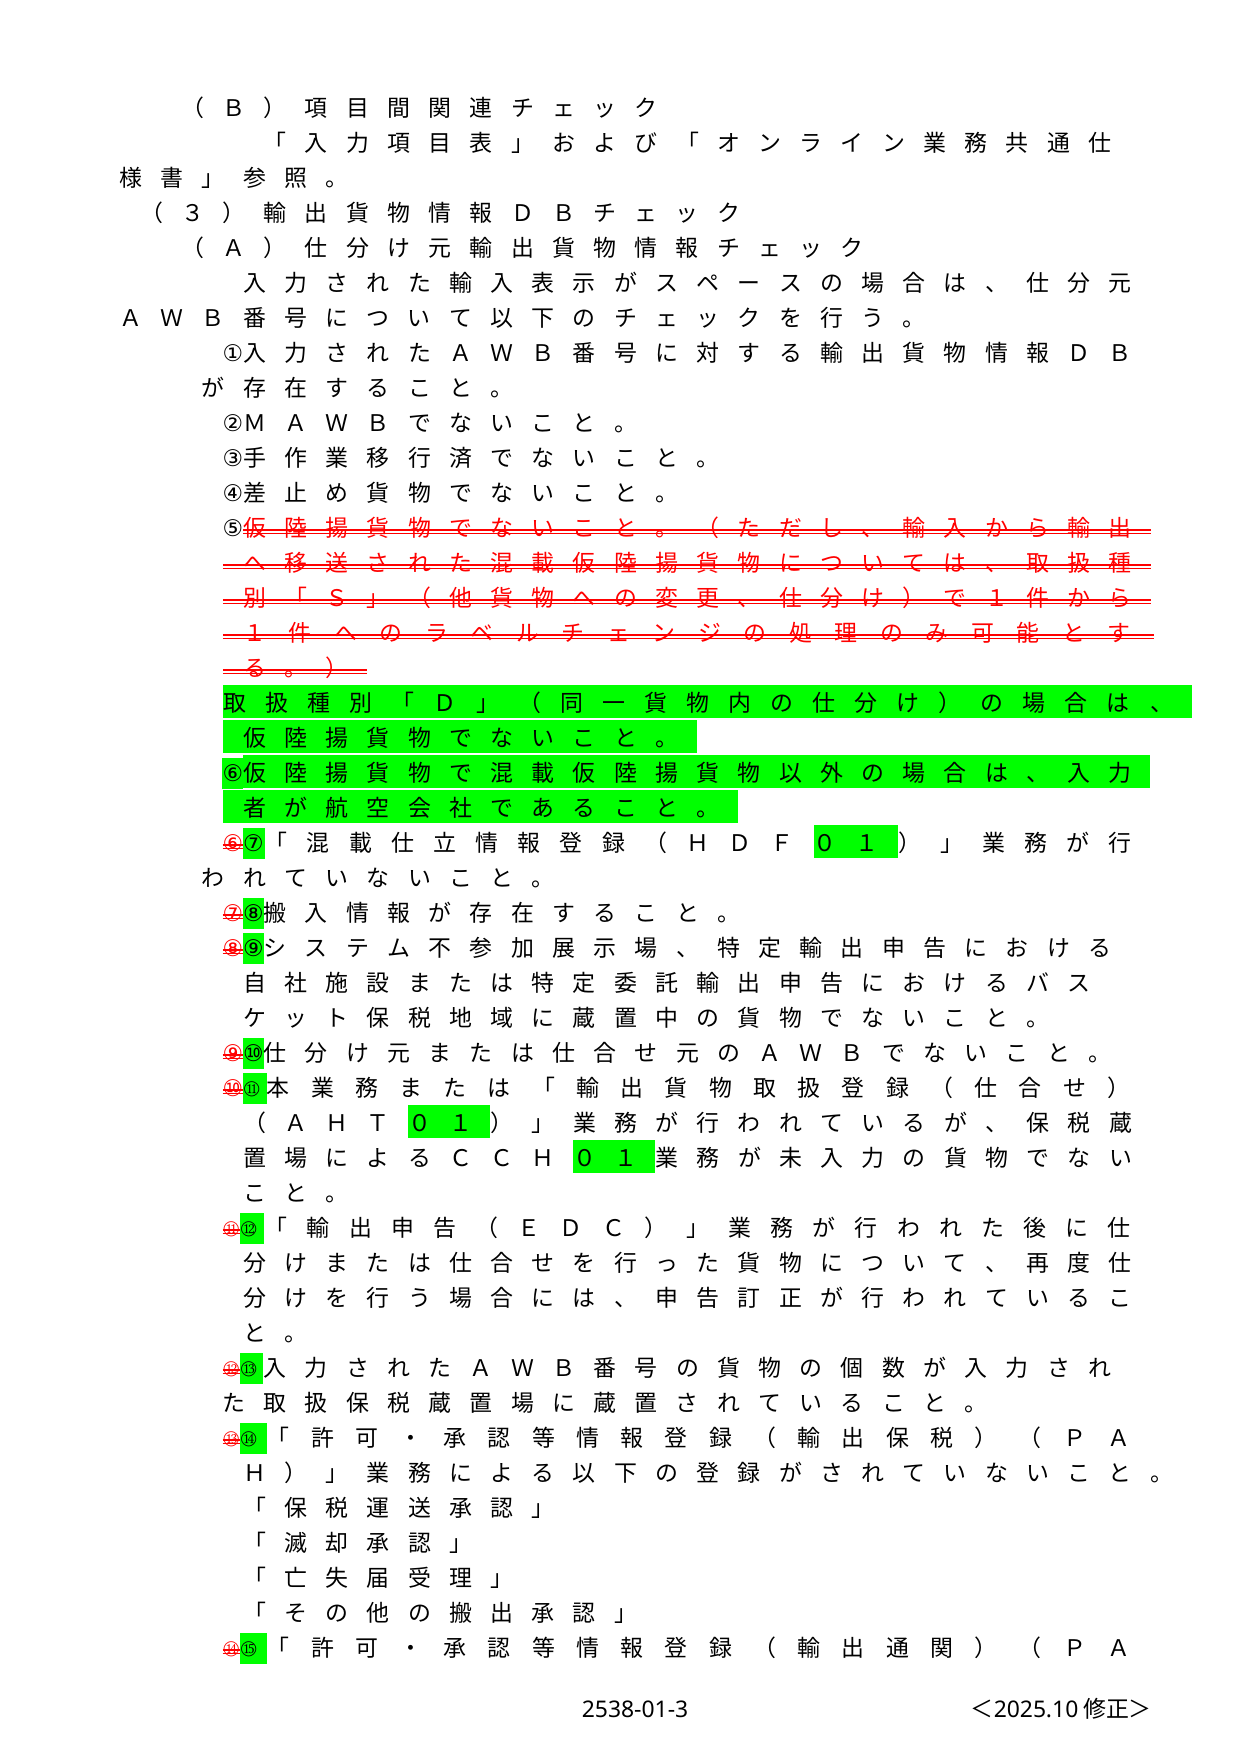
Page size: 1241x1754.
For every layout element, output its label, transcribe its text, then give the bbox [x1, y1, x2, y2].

text ⑥仮陸揚貨物で混載仮陸揚貨物以外の場合は、入力者が航空会社であること。 [202, 754, 1150, 824]
text ①入力されたＡＷＢ番号に対する輸出貨物情報ＤＢが存在すること。 [182, 334, 1150, 404]
text 「その他の搬出承認」 [222, 1594, 1150, 1629]
text ⑤仮陸揚貨物でないこと。（ただし、輸入から輸出へ移送された混載仮陸揚貨物については、取扱種別「Ｓ」（他貨物への変更、仕分け）で１件から１件へのラベルチェンジの処理のみ可能とする。） [202, 509, 1150, 684]
text ④差止め貨物でないこと。 [182, 474, 1150, 509]
text （Ｂ）項目間関連チェック [119, 89, 1150, 124]
text ⑪⑫「輸出申告（ＥＤＣ）」業務が行われた後に仕分けまたは仕合せを行った貨物について、再度仕分けを行う場合には、申告訂正が行われていること。 [202, 1209, 1150, 1349]
text 「滅却承認」 [222, 1524, 1150, 1559]
text ⑩⑪本業務または「輸出貨物取扱登録（仕合せ）（ＡＨＴ０１）」業務が行われているが、保税蔵置場によるＣＣＨ０１業務が未入力の貨物でないこと。 [202, 1069, 1150, 1209]
text 「亡失届受理」 [222, 1559, 1150, 1594]
text ⑫⑬入力されたＡＷＢ番号の貨物の個数が入力された取扱保税蔵置場に蔵置されていること。 [202, 1349, 1150, 1419]
text 取扱種別「Ｄ」（同一貨物内の仕分け）の場合は、仮陸揚貨物でないこと。 [202, 684, 1150, 754]
text 「入力項目表」および「オンライン業務共通仕様書」参照。 [119, 124, 1150, 194]
text ⑦⑧搬入情報が存在すること。 [182, 894, 1150, 929]
subtitle （３）輸出貨物情報ＤＢチェック [140, 194, 1150, 229]
text 入力された輸入表示がスペースの場合は、仕分元ＡＷＢ番号について以下のチェックを行う。 [119, 264, 1150, 334]
text （Ａ）仕分け元輸出貨物情報チェック [119, 229, 1150, 264]
text 「保税運送承認」 [222, 1489, 1150, 1524]
text ⑨⑩仕分け元または仕合せ元のＡＷＢでないこと。 [182, 1034, 1150, 1069]
text ②ＭＡＷＢでないこと。 [182, 404, 1150, 439]
text ⑧⑨システム不参加展示場、特定輸出申告における自社施設または特定委託輸出申告におけるバスケット保税地域に蔵置中の貨物でないこと。 [202, 929, 1150, 1034]
text ③手作業移行済でないこと。 [182, 439, 1150, 474]
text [202, 1629, 1150, 1664]
text ⑥⑦「混載仕立情報登録（ＨＤＦ０１）」業務が行われていないこと。 [182, 824, 1150, 894]
text ⑬⑭「許可・承認等情報登録（輸出保税）（ＰＡＨ）」業務による以下の登録がされていないこと。 [202, 1419, 1150, 1489]
